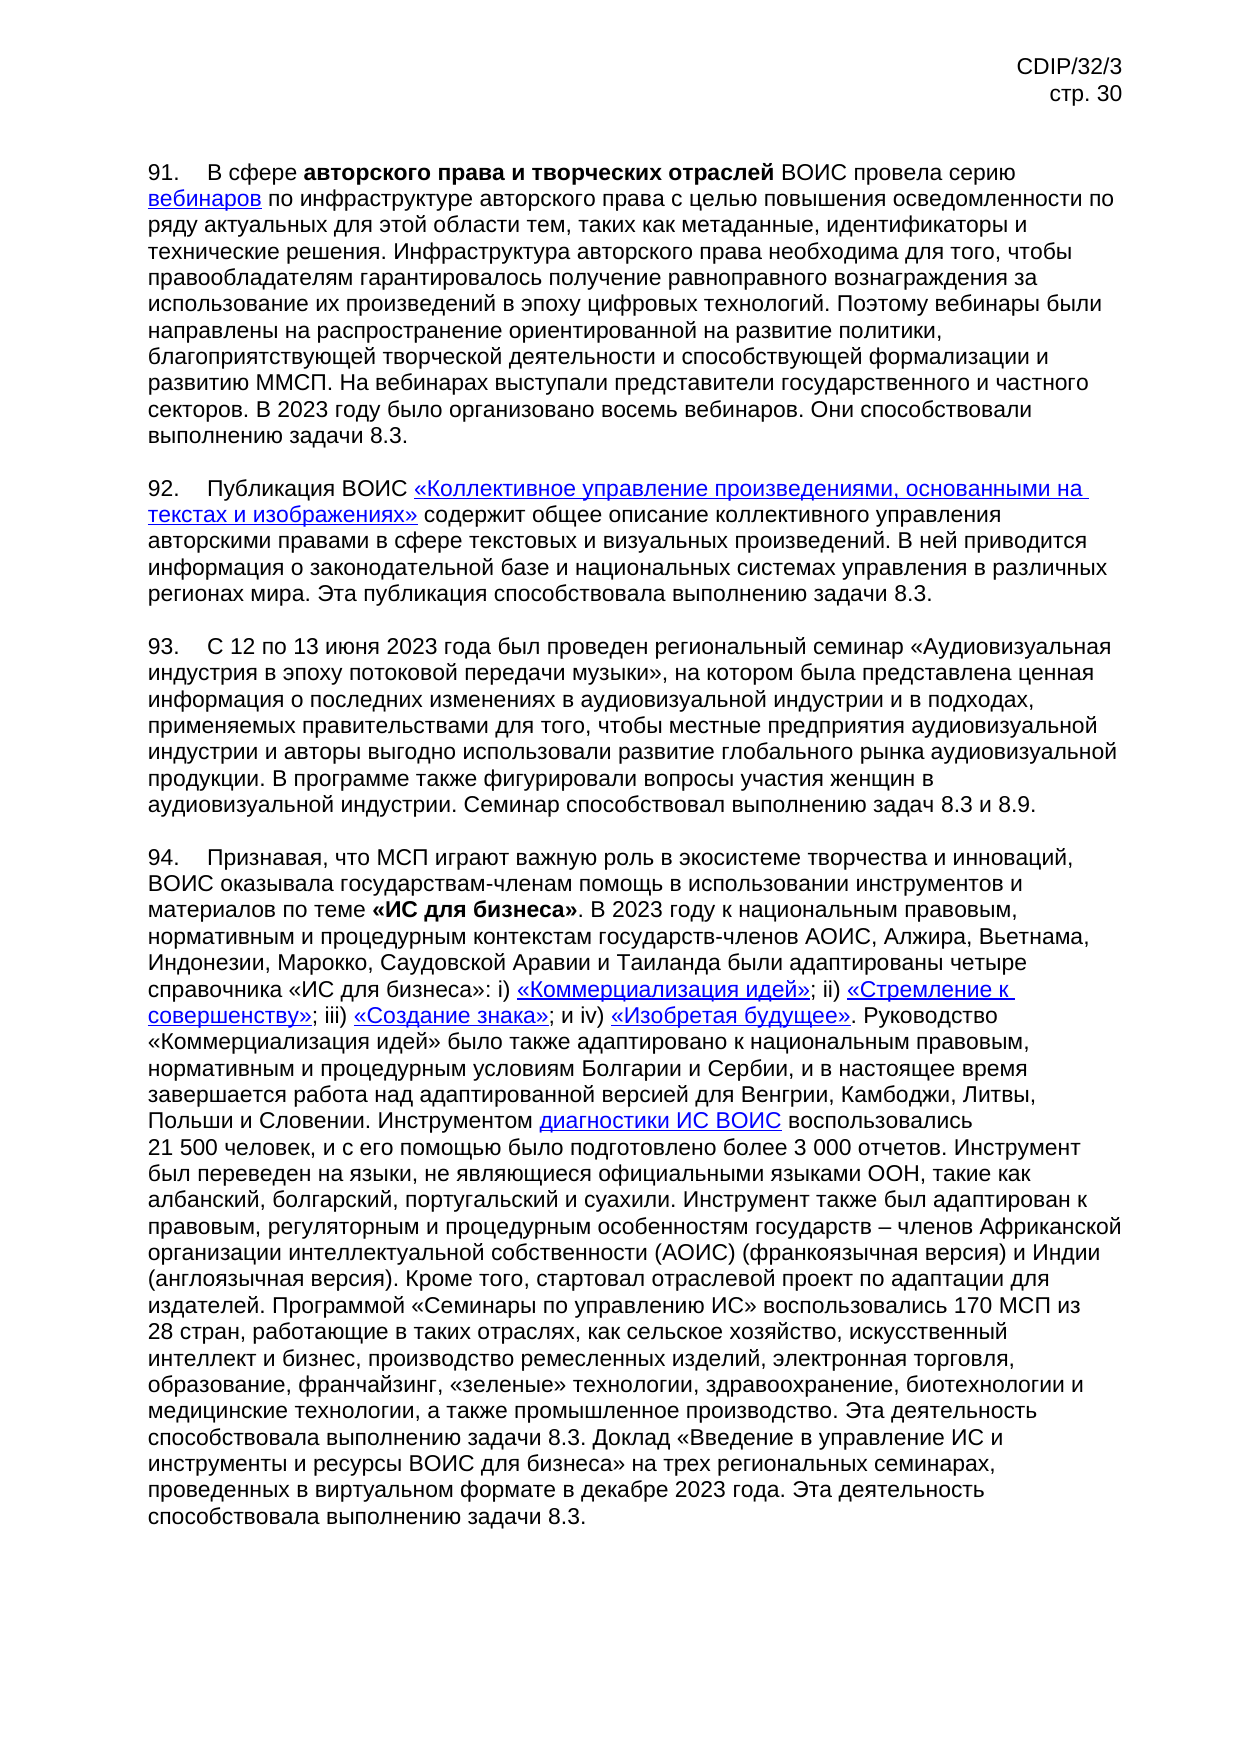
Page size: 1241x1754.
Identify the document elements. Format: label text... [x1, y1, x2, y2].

list С 12 по 13 июня 2023 года был проведен региональный семинар «Аудиовизуальная индустрия в эпоху потоковой передачи музыки», на котором была представлена ценная информация о последних изменениях в аудиовизуальной индустрии и в подходах, применяемых правительствами для того, чтобы местные предприятия аудиовизуальной индустрии и авторы выгодно использовали развитие глобального рынка аудиовизуальной продукции. В программе также фигурировали вопросы участия женщин в аудиовизуальной индустрии. Семинар способствовал выполнению задач 8.3 и 8.9. [148, 633, 1122, 817]
list Признавая, что МСП играют важную роль в экосистеме творчества и инноваций, ВОИС оказывала государствам-членам помощь в использовании инструментов и материалов по теме «ИС для бизнеса». В 2023 году к национальным правовым, нормативным и процедурным контекстам государств-членов АОИС, Алжира, Вьетнама, Индонезии, Марокко, Саудовской Аравии и Таиланда были адаптированы четыре справочника «ИС для бизнеса»: i) «Коммерциализация идей»; ii) «Стремление к совершенству»; iii) «Создание знака»; и iv) «Изобретая будущее». Руководство «Коммерциализация идей» было также адаптировано к национальным правовым, нормативным и процедурным условиям Болгарии и Сербии, и в настоящее время завершается работа над адаптированной версией для Венгрии, Камбоджи, Литвы, Польши и Словении. Инструментом диагностики ИС ВОИС воспользовались 21 500 человек, и с его помощью было подготовлено более 3 000 отчетов. Инструмент был переведен на языки, не являющиеся официальными языками ООН, такие как албанский, болгарский, португальский и суахили. Инструмент также был адаптирован к правовым, регуляторным и процедурным особенностям государств – членов Африканской организации интеллектуальной собственности (АОИС) (франкоязычная версия) и Индии (англоязычная версия). Кроме того, стартовал отраслевой проект по адаптации для издателей. Программой «Семинары по управлению ИС» воспользовались 170 МСП из 28 стран, работающие в таких отраслях, как сельское хозяйство, искусственный интеллект и бизнес, производство ремесленных изделий, электронная торговля, образование, франчайзинг, «зеленые» технологии, здравоохранение, биотехнологии и медицинские технологии, а также промышленное производство. Эта деятельность способствовала выполнению задачи 8.3. Доклад «Введение в управление ИС и инструменты и ресурсы ВОИС для бизнеса» на трех региональных семинарах, проведенных в виртуальном формате в декабре 2023 года. Эта деятельность способствовала выполнению задачи 8.3. [148, 844, 1122, 1529]
list Публикация ВОИС «Коллективное управление произведениями, основанными на текстах и изображениях» содержит общее описание коллективного управления авторскими правами в сфере текстовых и визуальных произведений. В ней приводится информация о законодательной базе и национальных системах управления в различных регионах мира. Эта публикация способствовала выполнению задачи 8.3. [148, 475, 1122, 607]
list В сфере авторского права и творческих отраслей ВОИС провела серию вебинаров по инфраструктуре авторского права с целью повышения осведомленности по ряду актуальных для этой области тем, таких как метаданные, идентификаторы и технические решения. Инфраструктура авторского права необходима для того, чтобы правообладателям гарантировалось получение равноправного вознаграждения за использование их произведений в эпоху цифровых технологий. Поэтому вебинары были направлены на распространение ориентированной на развитие политики, благоприятствующей творческой деятельности и способствующей формализации и развитию ММСП. На вебинарах выступали представители государственного и частного секторов. В 2023 году было организовано восемь вебинаров. Они способствовали выполнению задачи 8.3. [148, 158, 1122, 448]
